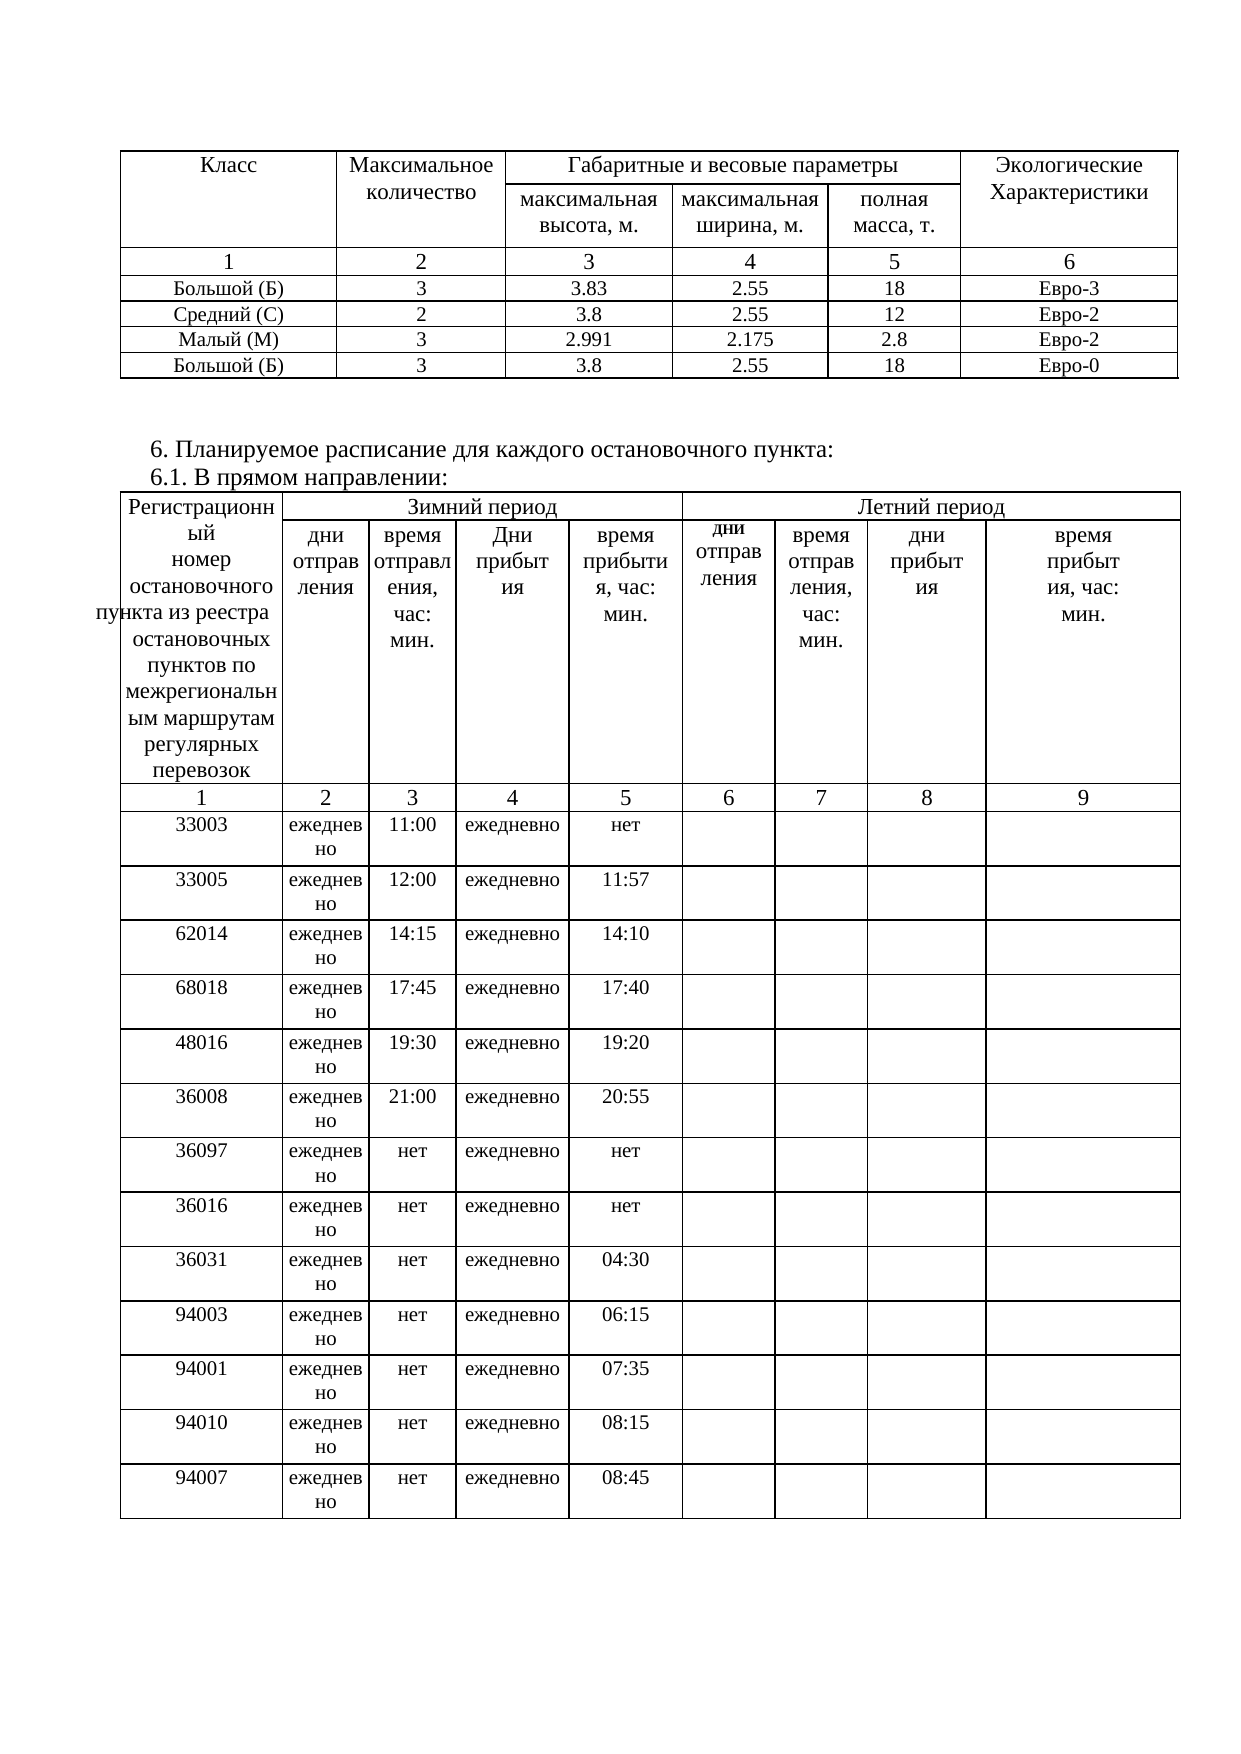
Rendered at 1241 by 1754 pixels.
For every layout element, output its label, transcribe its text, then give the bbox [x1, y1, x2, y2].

table_cell 68018 [121, 975, 282, 1028]
table_cell 94001 [121, 1356, 282, 1409]
table_cell нет [570, 812, 682, 865]
table_cell [683, 1138, 774, 1191]
table_cell ежедневно [457, 1356, 568, 1409]
table_cell 36031 [121, 1247, 282, 1300]
table_cell 8 [868, 784, 985, 811]
table_cell 06:15 [570, 1302, 682, 1354]
table_cell [683, 1084, 774, 1137]
table_cell 2.55 [673, 353, 827, 377]
table_header Летний период [683, 493, 1180, 519]
table_cell 5 [829, 248, 960, 274]
table_cell 19:30 [370, 1030, 455, 1082]
table_cell [683, 1302, 774, 1354]
table_cell 11:57 [570, 867, 682, 919]
table_cell 1 [121, 248, 336, 274]
table_cell 2.991 [506, 327, 672, 351]
table_cell ежедневно [283, 1084, 368, 1137]
table_cell Евро-3 [961, 276, 1177, 300]
table_cell Большой (Б) [121, 353, 336, 377]
table_cell Евро-2 [961, 302, 1177, 326]
table_cell 62014 [121, 921, 282, 974]
table_cell 4 [673, 248, 827, 274]
table_cell [683, 1030, 774, 1082]
table_cell 12:00 [370, 867, 455, 919]
table_cell [683, 1465, 774, 1517]
table_cell [987, 1356, 1180, 1409]
table_cell 08:15 [570, 1410, 682, 1463]
table_cell 07:35 [570, 1356, 682, 1409]
table_cell нет [370, 1302, 455, 1354]
table_cell 14:15 [370, 921, 455, 974]
table_cell [776, 1193, 867, 1246]
table_cell нет [370, 1138, 455, 1191]
table_cell [683, 1247, 774, 1300]
table_cell Евро-0 [961, 353, 1177, 377]
table_header Регистрационный номер остановочного пункта из реестра остановочных пунктов по межрегиональным маршрутам регулярных перевозок [121, 493, 282, 783]
table_cell ежедневно [283, 1138, 368, 1191]
table_cell ежедневно [457, 921, 568, 974]
table_cell [868, 812, 985, 865]
table_cell нет [570, 1193, 682, 1246]
table_cell ежедневно [283, 1410, 368, 1463]
table_cell [776, 921, 867, 974]
table_cell [776, 812, 867, 865]
table_header Класс [121, 152, 336, 247]
table_cell 6 [961, 248, 1177, 274]
table_cell [868, 1465, 985, 1517]
table_cell [776, 1247, 867, 1300]
table_cell ежедневно [457, 1030, 568, 1082]
table_cell [776, 975, 867, 1028]
table_cell 2 [337, 248, 505, 274]
table_cell ежедневно [457, 1410, 568, 1463]
table_cell 36008 [121, 1084, 282, 1137]
table_cell 04:30 [570, 1247, 682, 1300]
table_cell [987, 1465, 1180, 1517]
table_cell максимальная ширина, м. [673, 185, 827, 247]
table_cell 3 [337, 327, 505, 351]
table_cell [987, 1302, 1180, 1354]
table_cell 3.83 [506, 276, 672, 300]
table_cell ежедневно [457, 1465, 568, 1517]
table_cell [776, 867, 867, 919]
table_cell 3 [337, 276, 505, 300]
table_cell [868, 1030, 985, 1082]
table_cell нет [370, 1465, 455, 1517]
table_cell нет [370, 1193, 455, 1246]
table_cell 94003 [121, 1302, 282, 1354]
table_cell [868, 1410, 985, 1463]
table_cell 36097 [121, 1138, 282, 1191]
table_cell [776, 1302, 867, 1354]
table_cell 94007 [121, 1465, 282, 1517]
table_cell ежедневно [283, 1356, 368, 1409]
table_cell 2 [283, 784, 368, 811]
table_cell 2.8 [829, 327, 960, 351]
table_cell 6 [683, 784, 774, 811]
table_cell [987, 1193, 1180, 1246]
table_cell 3.8 [506, 302, 672, 326]
table_cell ДНИ отправ ления [683, 521, 774, 783]
table_cell ежедневно [283, 1193, 368, 1246]
table_cell ежедневно [457, 1302, 568, 1354]
text 6. Планируемое расписание для каждого остановочного пункта: [150, 434, 1090, 462]
table_cell [868, 921, 985, 974]
table_cell 20:55 [570, 1084, 682, 1137]
table_cell 21:00 [370, 1084, 455, 1137]
table_cell Малый (М) [121, 327, 336, 351]
table_cell ежедневно [283, 867, 368, 919]
table_cell [868, 1302, 985, 1354]
table_cell [868, 1138, 985, 1191]
table_cell ежедневно [457, 812, 568, 865]
table_cell 9 [987, 784, 1180, 811]
table_cell нет [370, 1410, 455, 1463]
table_cell ежедневно [457, 1138, 568, 1191]
table_cell [776, 1084, 867, 1137]
table_cell 2.55 [673, 276, 827, 300]
table_cell 2 [337, 302, 505, 326]
table_cell 2.175 [673, 327, 827, 351]
table_cell 12 [829, 302, 960, 326]
table_cell дни отправ ления [283, 521, 368, 783]
table_cell [987, 1030, 1180, 1082]
table_cell Дни прибыт ия [457, 521, 568, 783]
table_cell ежедневно [457, 1247, 568, 1300]
table_cell 3.8 [506, 353, 672, 377]
table_cell ежедневно [283, 1302, 368, 1354]
table_header Габаритные и весовые параметры [506, 152, 960, 183]
table_cell 3 [337, 353, 505, 377]
table_cell [683, 1193, 774, 1246]
table_cell нет [370, 1247, 455, 1300]
table_cell ежедневно [457, 975, 568, 1028]
table_cell 3 [370, 784, 455, 811]
table_cell 08:45 [570, 1465, 682, 1517]
table_cell время отправл ения, час: мин. [370, 521, 455, 783]
table_cell [776, 1030, 867, 1082]
table_cell [683, 975, 774, 1028]
table_cell [868, 1356, 985, 1409]
table_cell Евро-2 [961, 327, 1177, 351]
table_cell [683, 867, 774, 919]
table_header Максимальное количество [337, 152, 505, 247]
table_cell нет [570, 1138, 682, 1191]
table_header Экологические Характеристики [961, 152, 1177, 247]
table_cell ежедневно [283, 1030, 368, 1082]
table_cell 33003 [121, 812, 282, 865]
table_cell [987, 1138, 1180, 1191]
table_cell [987, 867, 1180, 919]
table_cell ежедневно [457, 1084, 568, 1137]
table_cell 4 [457, 784, 568, 811]
table_cell [987, 1247, 1180, 1300]
table_cell ежедневно [457, 867, 568, 919]
table_cell [683, 921, 774, 974]
table_cell 36016 [121, 1193, 282, 1246]
table_cell [776, 1465, 867, 1517]
table_cell 17:40 [570, 975, 682, 1028]
table_cell 1 [121, 784, 282, 811]
table_cell [776, 1356, 867, 1409]
table_cell [683, 1356, 774, 1409]
table_cell дни прибыт ия [868, 521, 985, 783]
table_cell 11:00 [370, 812, 455, 865]
table_cell 2.55 [673, 302, 827, 326]
table_cell 18 [829, 276, 960, 300]
table_cell время прибыти я, час: мин. [570, 521, 682, 783]
table_cell [868, 867, 985, 919]
table_cell ежедневно [283, 975, 368, 1028]
table_cell [987, 812, 1180, 865]
table_cell Средний (С) [121, 302, 336, 326]
table_cell [776, 1410, 867, 1463]
table_cell [987, 1084, 1180, 1137]
table_cell 14:10 [570, 921, 682, 974]
table_cell нет [370, 1356, 455, 1409]
table_cell ежедневно [283, 812, 368, 865]
table_cell 19:20 [570, 1030, 682, 1082]
table_cell [868, 975, 985, 1028]
table_cell [868, 1247, 985, 1300]
table_cell [987, 1410, 1180, 1463]
table_cell [868, 1084, 985, 1137]
table_cell 3 [506, 248, 672, 274]
table_cell 5 [570, 784, 682, 811]
table_cell ежедневно [457, 1193, 568, 1246]
table_cell полная масса, т. [829, 185, 960, 247]
table_cell ежедневно [283, 921, 368, 974]
table_cell 48016 [121, 1030, 282, 1082]
table_cell 18 [829, 353, 960, 377]
table_header Зимний период [283, 493, 682, 519]
table_cell [776, 1138, 867, 1191]
table_cell время отправ ления, час: мин. [776, 521, 867, 783]
table_cell [683, 812, 774, 865]
table_cell [683, 1410, 774, 1463]
table_cell 33005 [121, 867, 282, 919]
text 6.1. В прямом направлении: [150, 462, 1090, 491]
table_cell 17:45 [370, 975, 455, 1028]
table_cell ежедневно [283, 1247, 368, 1300]
table_cell максимальная высота, м. [506, 185, 672, 247]
table_cell [987, 975, 1180, 1028]
table_cell время прибыт ия, час: мин. [987, 521, 1180, 783]
table_cell 94010 [121, 1410, 282, 1463]
table_cell ежедневно [283, 1465, 368, 1517]
table_cell Большой (Б) [121, 276, 336, 300]
table_cell 7 [776, 784, 867, 811]
table_cell [987, 921, 1180, 974]
table_cell [868, 1193, 985, 1246]
